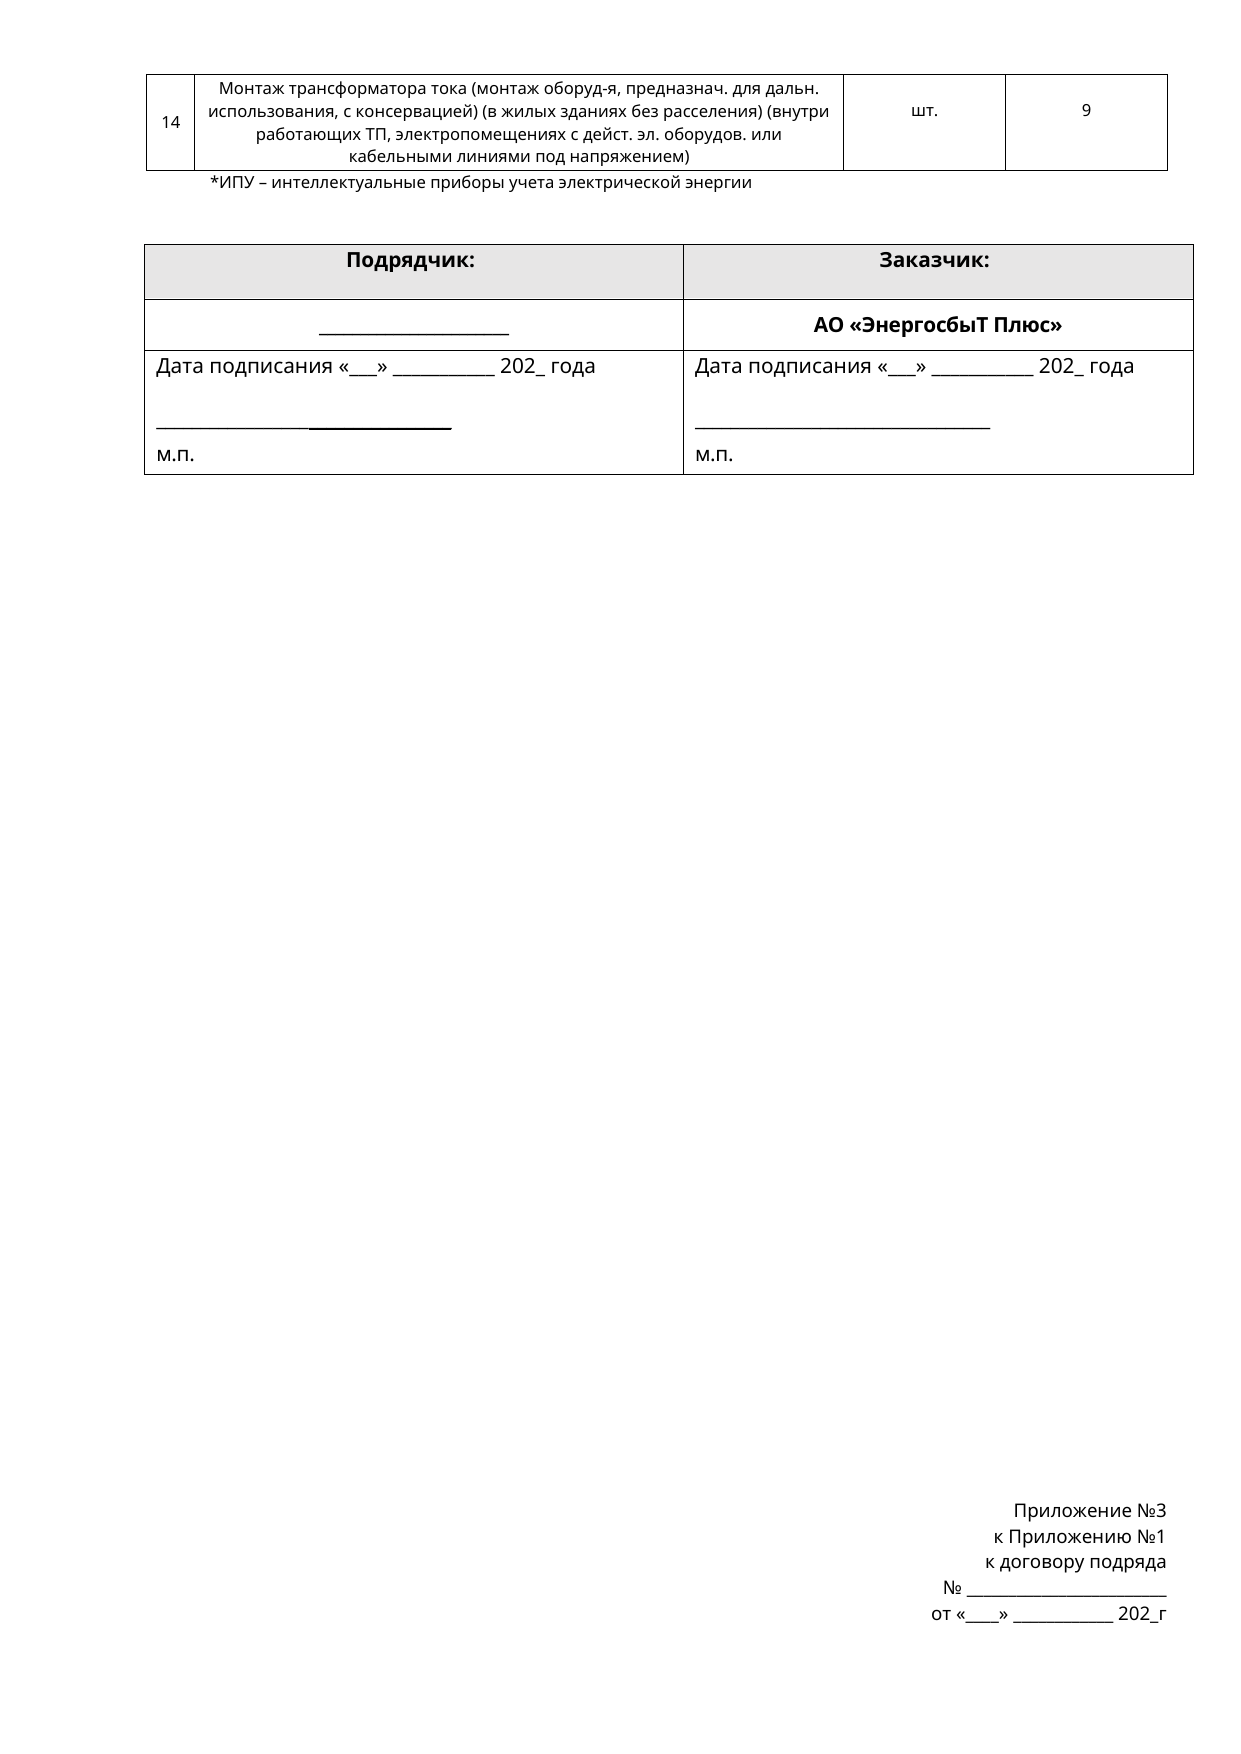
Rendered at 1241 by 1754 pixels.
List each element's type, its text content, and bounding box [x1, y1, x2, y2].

table_cell Монтаж трансформатора тока (монтаж оборуд-я, предназнач. для дальн. использования, с консервацией) (в жилых зданиях без расселения) (внутри работающих ТП, электропомещениях с дейст. эл. оборудов. или кабельными линиями под напряжением) [195, 75, 843, 170]
text № ________________________ [856, 1574, 1167, 1600]
table_cell 9 [1006, 75, 1167, 170]
table_cell шт. [844, 75, 1005, 170]
table_cell АО «ЭнергосбыТ Плюс» [684, 300, 1193, 350]
text от «____» ____________ 202_г [856, 1600, 1167, 1625]
text к Приложению №1 [856, 1523, 1167, 1549]
table_header Заказчик: [684, 245, 1193, 298]
text к договору подряда [856, 1549, 1167, 1574]
table_header Подрядчик: [145, 245, 683, 298]
table_cell _______________________ [145, 300, 683, 350]
text *ИПУ – интеллектуальные приборы учета электрической энергии [148, 171, 1167, 194]
table_cell 14 [147, 75, 194, 170]
table_cell Дата подписания «___» ___________ 202_ года _________________________________ м.п. [684, 351, 1193, 474]
subtitle Приложение №3 [856, 1498, 1167, 1523]
table_cell Дата подписания «___» ___________ 202_ года _________________________________ м.п. [145, 351, 683, 474]
